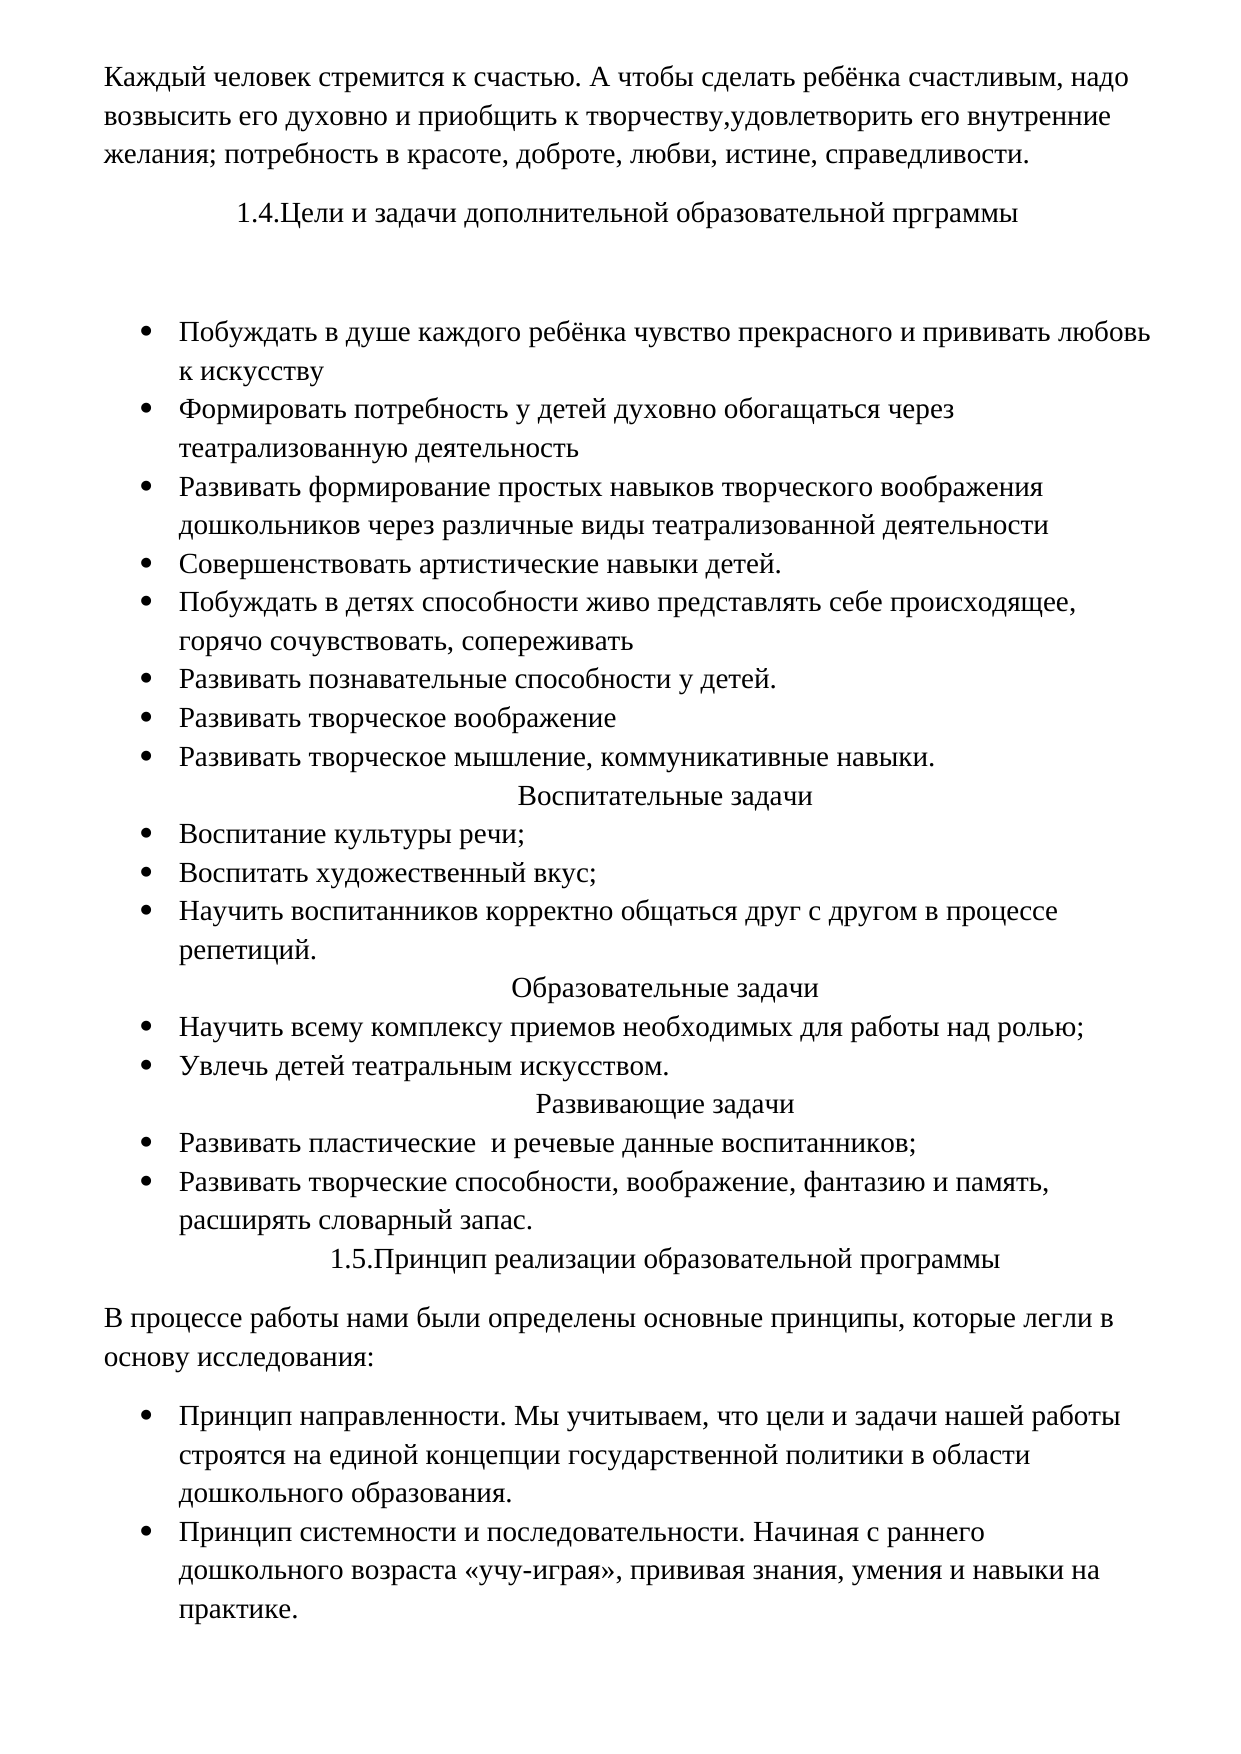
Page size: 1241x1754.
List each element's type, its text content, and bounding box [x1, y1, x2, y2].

list Побуждать в детях способности живо представлять себе происходящее, горячо сочувствовать, сопереживать [141, 584, 1152, 657]
list Научить воспитанников корректно общаться друг с другом в процессе репетиций. [141, 893, 1152, 966]
list Формировать потребность у детей духовно обогащаться через театрализованную деятельность [141, 391, 1152, 464]
list Развивать творческое мышление, коммуникативные навыки. [141, 739, 1152, 773]
list Принцип направленности. Мы учитываем, что цели и задачи нашей работы строятся на единой концепции государственной политики в области дошкольного образования. [141, 1398, 1152, 1509]
list Воспитание культуры речи; [141, 816, 1152, 850]
list Совершенствовать артистические навыки детей. [141, 546, 1152, 579]
list Научить всему комплексу приемов необходимых для работы над ролью; [141, 1009, 1152, 1043]
list Увлечь детей театральным искусством. [141, 1048, 1152, 1081]
list Развивать формирование простых навыков творческого воображения дошкольников через различные виды театрализованной деятельности [141, 469, 1152, 541]
list Побуждать в душе каждого ребёнка чувство прекрасного и прививать любовь к искусству [141, 314, 1152, 386]
list Образовательные задачи [178, 971, 1152, 1004]
list Развивающие задачи [178, 1086, 1152, 1120]
text В процессе работы нами были определены основные принципы, которые легли в основу исследования: [103, 1300, 1152, 1372]
list Принцип системности и последовательности. Начиная с раннего дошкольного возраста «учу-играя», прививая знания, умения и навыки на практике. [141, 1514, 1152, 1624]
list Развивать творческие способности, воображение, фантазию и память, расширять словарный запас. [141, 1164, 1152, 1236]
list Воспитательные задачи [178, 778, 1152, 811]
list Развивать творческое воображение [141, 700, 1152, 734]
list Развивать познавательные способности у детей. [141, 662, 1152, 695]
text 1.4.Цели и задачи дополнительной образовательной прграммы [103, 196, 1152, 229]
list 1.5.Принцип реализации образовательной программы [178, 1241, 1152, 1274]
list Развивать пластические и речевые данные воспитанников; [141, 1125, 1152, 1159]
list Воспитать художественный вкус; [141, 855, 1152, 888]
text Каждый человек стремится к счастью. А чтобы сделать ребёнка счастливым, надо возвысить его духовно и приобщить к творчеству,удовлетворить его внутренние желания; потребность в красоте, доброте, любви, истине, справедливости. [103, 59, 1152, 170]
